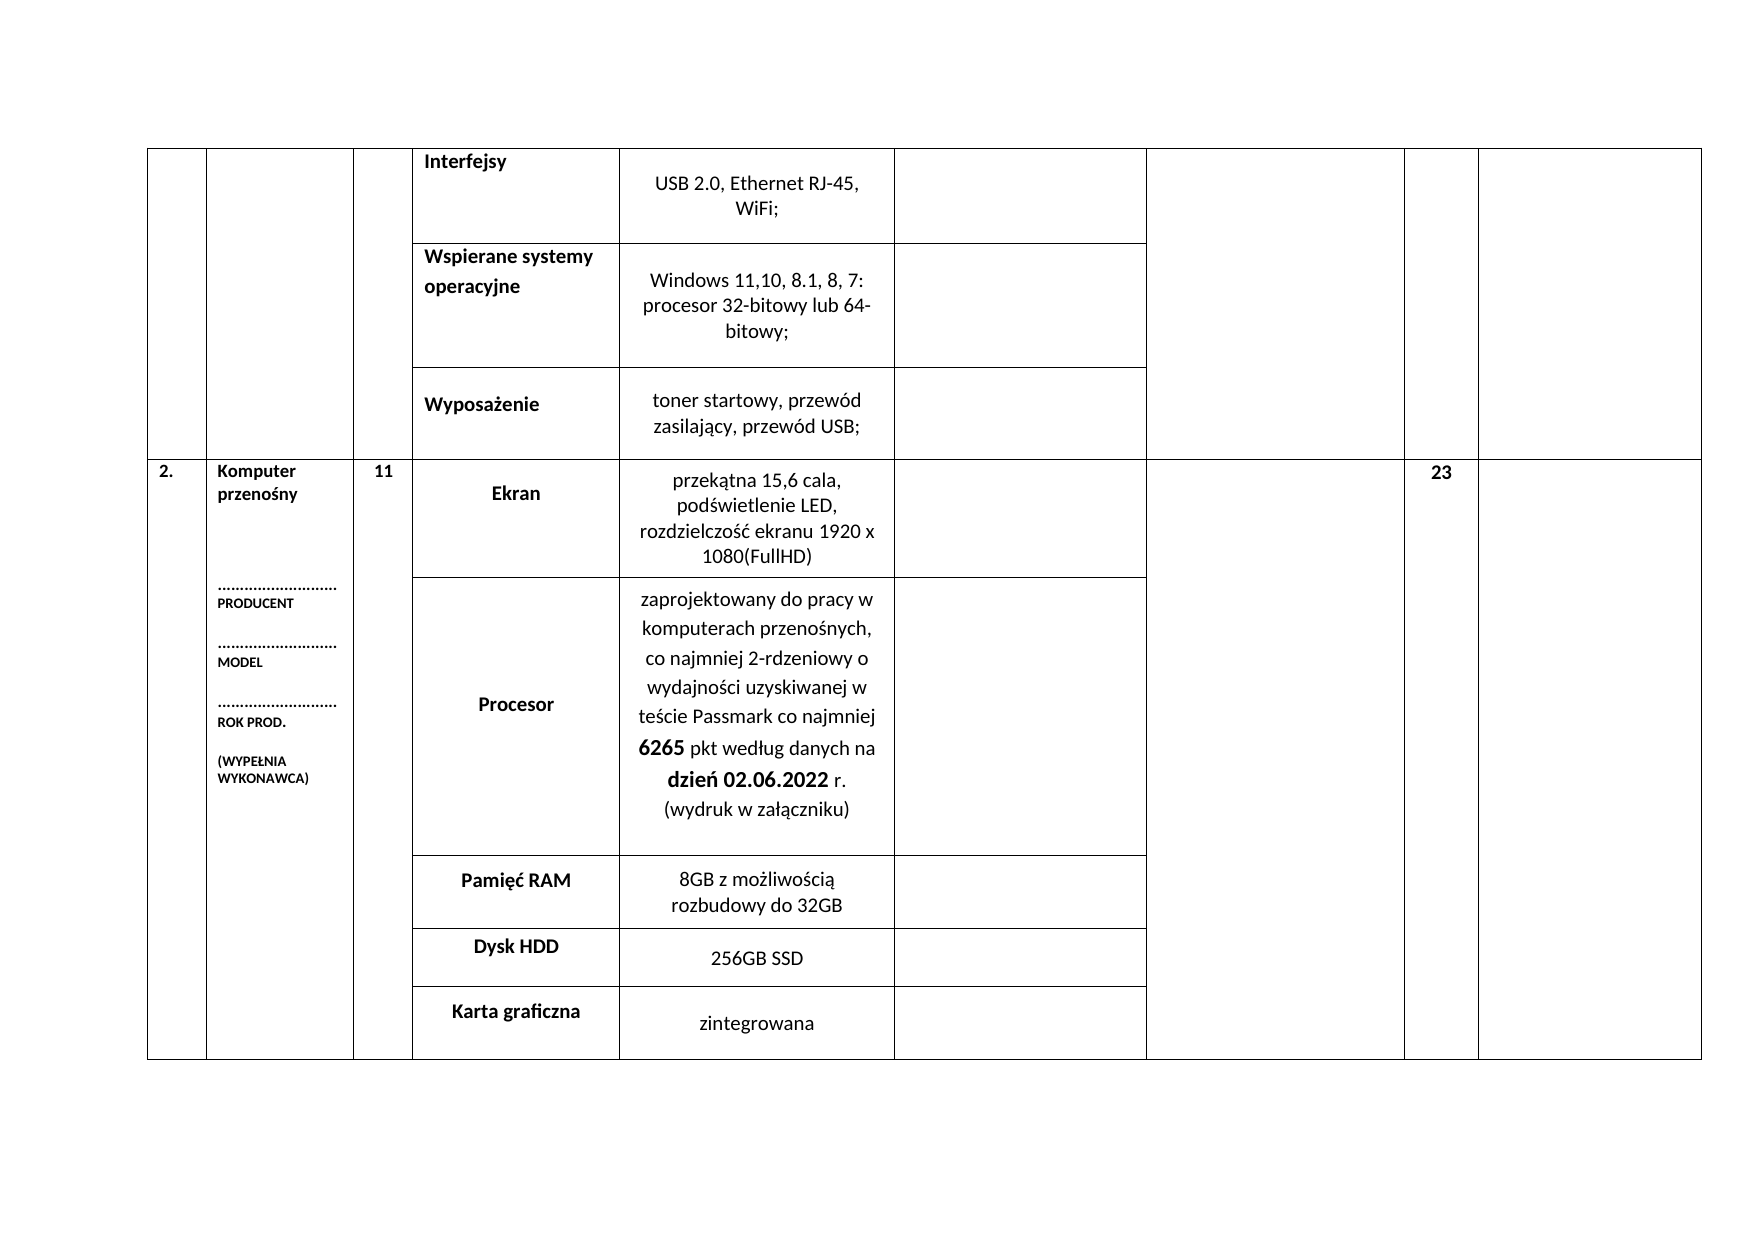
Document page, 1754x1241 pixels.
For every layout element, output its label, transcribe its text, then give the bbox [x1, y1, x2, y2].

table_cell [1147, 460, 1404, 1059]
table_cell [895, 460, 1146, 577]
table_cell 8GB z możliwością rozbudowy do 32GB [620, 856, 894, 928]
table_cell 256GB SSD [620, 929, 894, 986]
table_cell Komputer przenośny ........................... PRODUCENT ........................... MODEL ........................... ROK PROD. (WYPEŁNIA WYKONAWCA) [207, 460, 353, 1059]
table_cell toner startowy, przewód zasilający, przewód USB; [620, 368, 894, 458]
table_cell 23 [1405, 460, 1478, 1059]
table_cell [1479, 460, 1701, 1059]
table_cell [895, 149, 1146, 243]
table_cell [895, 856, 1146, 928]
table_cell 11 [354, 460, 412, 1059]
table_cell przekątna 15,6 cala, podświetlenie LED, rozdzielczość ekranu 1920 x 1080(FullHD) [620, 460, 894, 577]
table_cell Dysk HDD [413, 929, 619, 986]
table_cell [895, 929, 1146, 986]
table_cell Wspierane systemy operacyjne [413, 244, 619, 367]
table_cell Karta graficzna [413, 987, 619, 1059]
table_cell Wyposażenie [413, 368, 619, 458]
table_cell [895, 987, 1146, 1059]
table_cell zaprojektowany do pracy w komputerach przenośnych, co najmniej 2-rdzeniowy o wydajności uzyskiwanej w teście Passmark co najmniej 6265 pkt według danych na dzień 02.06.2022 r. (wydruk w załączniku) [620, 578, 894, 855]
table_cell [895, 368, 1146, 458]
table_cell Interfejsy [413, 149, 619, 243]
table_cell USB 2.0, Ethernet RJ-45, WiFi; [620, 149, 894, 243]
table_cell 2. [148, 460, 206, 1059]
table_cell Windows 11,10, 8.1, 8, 7: procesor 32-bitowy lub 64-bitowy; [620, 244, 894, 367]
table_cell [895, 578, 1146, 855]
table_cell [895, 244, 1146, 367]
table_cell Pamięć RAM [413, 856, 619, 928]
table_cell Ekran [413, 460, 619, 577]
table_cell Procesor [413, 578, 619, 855]
table_cell zintegrowana [620, 987, 894, 1059]
